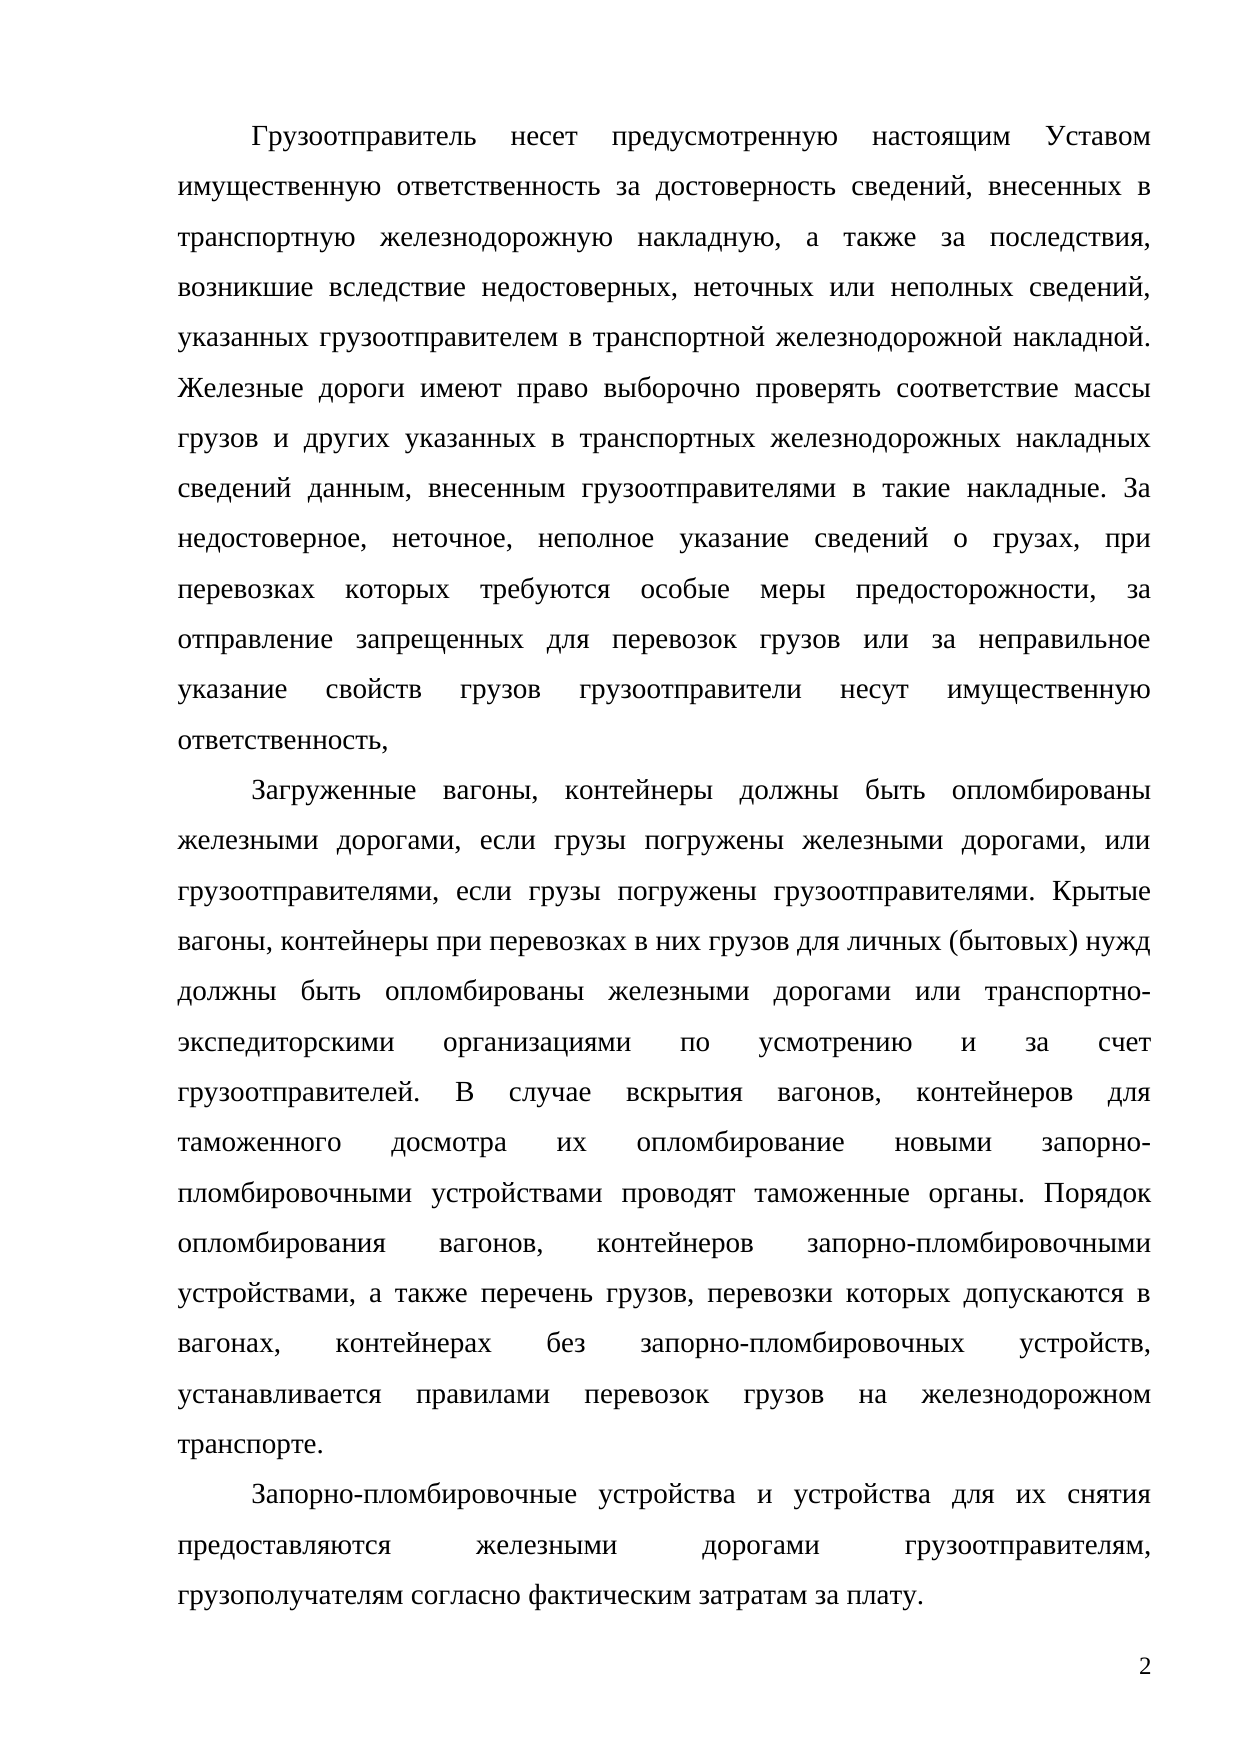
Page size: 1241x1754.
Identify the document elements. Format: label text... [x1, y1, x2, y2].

text Запорно-пломбировочные устройства и устройства для их снятия предоставляются железными дорогами грузоотправителям, грузополучателям согласно фактическим затратам за плату. [177, 1477, 1152, 1611]
text Загруженные вагоны, контейнеры должны быть опломбированы железными дорогами, если грузы погружены железными дорогами, или грузоотправителями, если грузы погружены грузоотправителями. Крытые вагоны, контейнеры при перевозках в них грузов для личных (бытовых) нужд должны быть опломбированы железными дорогами или транспортно-экспедиторскими организациями по усмотрению и за счет грузоотправителей. В случае вскрытия вагонов, контейнеров для таможенного досмотра их опломбирование новыми запорно-пломбировочными устройствами проводят таможенные органы. Порядок опломбирования вагонов, контейнеров запорно-пломбировочными устройствами, а также перечень грузов, перевозки которых допускаются в вагонах, контейнерах без запорно-пломбировочных устройств, устанавливается правилами перевозок грузов на железнодорожном транспорте. [177, 772, 1152, 1460]
text Грузоотправитель несет предусмотренную настоящим Уставом имущественную ответственность за достоверность сведений, внесенных в транспортную железнодорожную накладную, а также за последствия, возникшие вследствие недостоверных, неточных или неполных сведений, указанных грузоотправителем в транспортной железнодорожной накладной. Железные дороги имеют право выборочно проверять соответствие массы грузов и других указанных в транспортных железнодорожных накладных сведений данным, внесенным грузоотправителями в такие накладные. За недостоверное, неточное, неполное указание сведений о грузах, при перевозках которых требуются особые меры предосторожности, за отправление запрещенных для перевозок грузов или за неправильное указание свойств грузов грузоотправители несут имущественную ответственность, [177, 118, 1152, 755]
